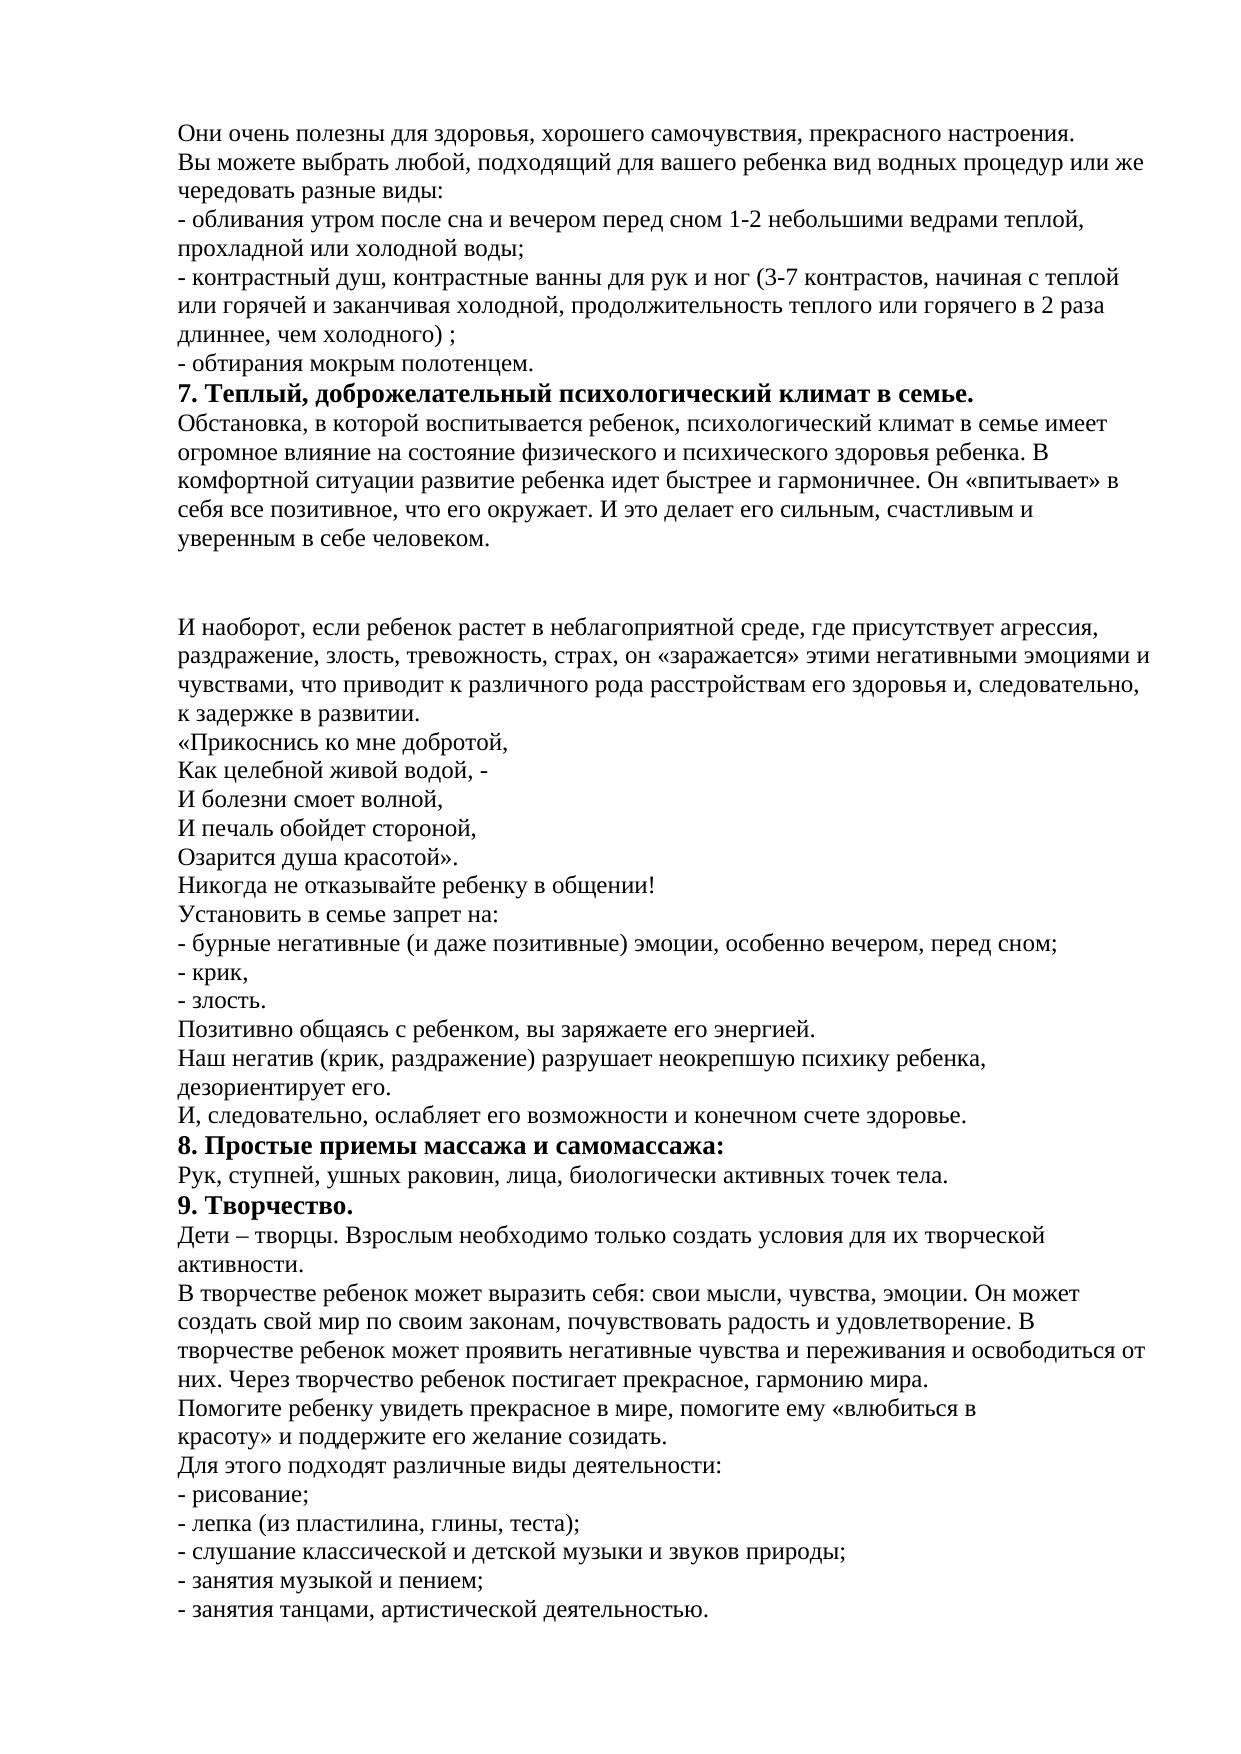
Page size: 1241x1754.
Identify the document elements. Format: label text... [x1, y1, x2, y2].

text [177, 118, 1152, 377]
text 9. Творчество. Дети – творцы. Взрослым необходимо только создать условия для их творческой активности. В творчестве ребенок может выразить себя: свои мысли, чувства, эмоции. Он может создать свой мир по своим законам, почувствовать радость и удовлетворение. В творчестве ребенок может проявить негативные чувства и переживания и освободиться от них. Через творчество ребенок постигает прекрасное, гармонию мира. Помогите ребенку увидеть прекрасное в мире, помогите ему «влюбиться в красоту» и поддержите его желание созидать. Для этого подходят различные виды деятельности: - рисование; - лепка (из пластилина, глины, теста); - слушание классической и детской музыки и звуков природы; - занятия музыкой и пением; - занятия танцами, артистической деятельностью. [177, 1189, 1152, 1623]
text 7. Теплый, доброжелательный психологический климат в семье. Обстановка, в которой воспитывается ребенок, психологический климат в семье имеет огромное влияние на состояние физического и психического здоровья ребенка. В комфортной ситуации развитие ребенка идет быстрее и гармоничнее. Он «впитывает» в себя все позитивное, что его окружает. И это делает его сильным, счастливым и уверенным в себе человеком. [177, 377, 1152, 552]
text И наоборот, если ребенок растет в неблагоприятной среде, где присутствует агрессия, раздражение, злость, тревожность, страх, он «заражается» этими негативными эмоциями и чувствами, что приводит к различного рода расстройствам его здоровья и, следовательно, к задержке в развитии. «Прикоснись ко мне добротой, Как целебной живой водой, - И болезни смоет волной, И печаль обойдет стороной, Озарится душа красотой». Никогда не отказывайте ребенку в общении! Установить в семье запрет на: - бурные негативные (и даже позитивные) эмоции, особенно вечером, перед сном; - крик, - злость. Позитивно общаясь с ребенком, вы заряжаете его энергией. Наш негатив (крик, раздражение) разрушает неокрепшую психику ребенка, дезориентирует его. И, следовательно, ослабляет его возможности и конечном счете здоровье. 8. Простые приемы массажа и самомассажа: Рук, ступней, ушных раковин, лица, биологически активных точек тела. [177, 583, 1152, 1189]
